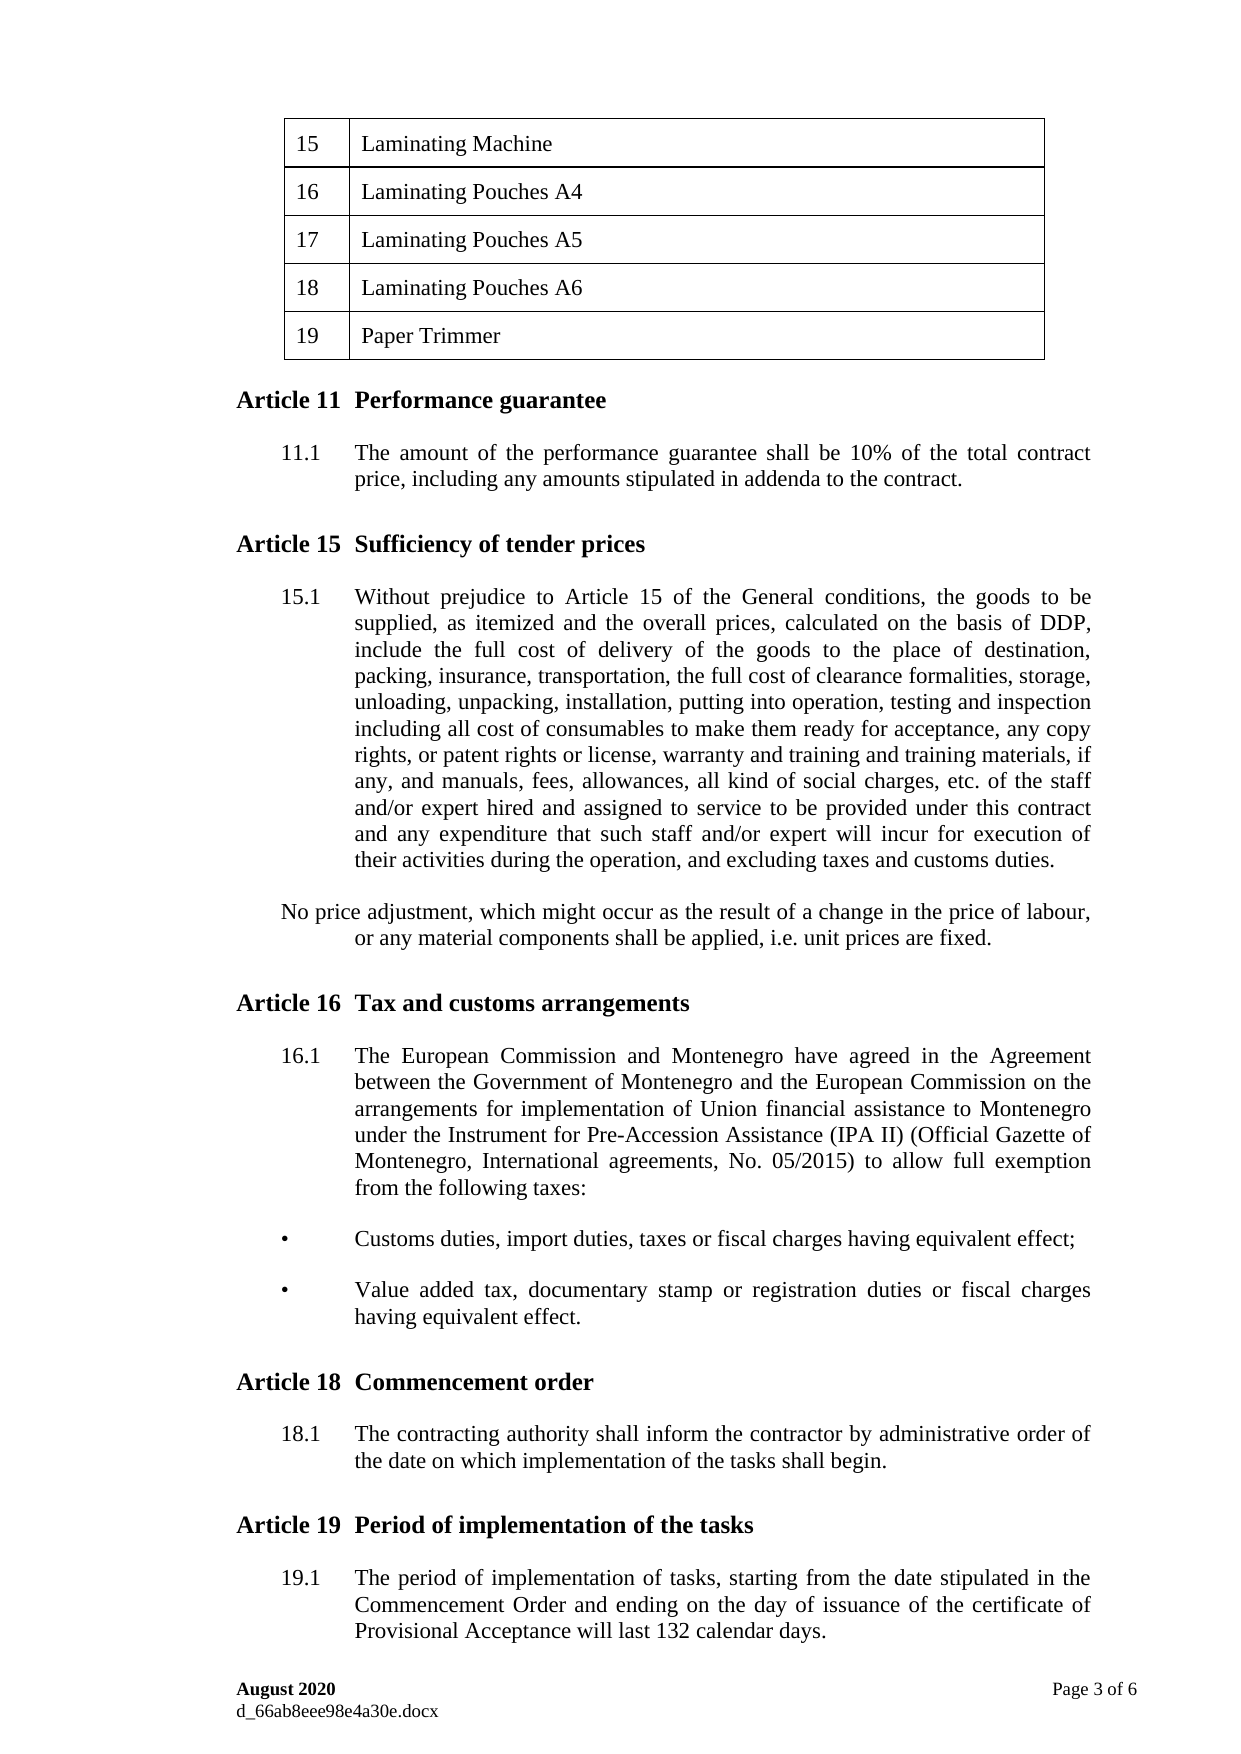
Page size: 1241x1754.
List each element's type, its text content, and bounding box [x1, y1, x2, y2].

text Article 15 Sufficiency of tender prices [236, 529, 1092, 558]
text Article 18 Commencement order [236, 1367, 1092, 1395]
table_cell 19 [285, 312, 349, 359]
table_cell Laminating Pouches A5 [350, 216, 1044, 263]
text 15.1 Without prejudice to Article 15 of the General conditions, the goods to be supplied, as itemized and the overall prices, calculated on the basis of DDP, include the full cost of delivery of the goods to the place of destination, packing, insurance, transportation, the full cost of clearance formalities, storage, unloading, unpacking, installation, putting into operation, testing and inspection including all cost of consumables to make them ready for acceptance, any copy rights, or patent rights or license, warranty and training and training materials, if any, and manuals, fees, allowances, all kind of social charges, etc. of the staff and/or expert hired and assigned to service to be provided under this contract and any expenditure that such staff and/or expert will incur for execution of their activities during the operation, and excluding taxes and customs duties. [281, 583, 1092, 873]
table_cell Paper Trimmer [350, 312, 1044, 359]
text 18.1 The contracting authority shall inform the contractor by administrative order of the date on which implementation of the tasks shall begin. [281, 1420, 1092, 1473]
text • Value added tax, documentary stamp or registration duties or fiscal charges having equivalent effect. [281, 1276, 1092, 1329]
table_cell 15 [285, 119, 349, 166]
table_cell Laminating Machine [350, 119, 1044, 166]
text Article 19 Period of implementation of the tasks [236, 1511, 1092, 1539]
text No price adjustment, which might occur as the result of a change in the price of labour, or any material components shall be applied, i.e. unit prices are fixed. [281, 898, 1092, 951]
text 19.1 The period of implementation of tasks, starting from the date stipulated in the Commencement Order and ending on the day of issuance of the certificate of Provisional Acceptance will last 132 calendar days. [281, 1564, 1092, 1643]
text 11.1 The amount of the performance guarantee shall be 10% of the total contract price, including any amounts stipulated in addenda to the contract. [281, 439, 1092, 492]
text Article 11 Performance guarantee [236, 385, 1092, 414]
text 16.1 The European Commission and Montenegro have agreed in the Agreement between the Government of Montenegro and the European Commission on the arrangements for implementation of Union financial assistance to Montenegro under the Instrument for Pre-Accession Assistance (IPA II) (Official Gazette of Montenegro, International agreements, No. 05/2015) to allow full exemption from the following taxes: [281, 1042, 1092, 1200]
table_cell Laminating Pouches A4 [350, 168, 1044, 214]
table_cell Laminating Pouches A6 [350, 264, 1044, 311]
text Article 16 Tax and customs arrangements [236, 988, 1092, 1017]
table_cell 18 [285, 264, 349, 311]
table_cell 17 [285, 216, 349, 263]
table_cell 16 [285, 168, 349, 214]
text • Customs duties, import duties, taxes or fiscal charges having equivalent effect; [281, 1225, 1092, 1251]
